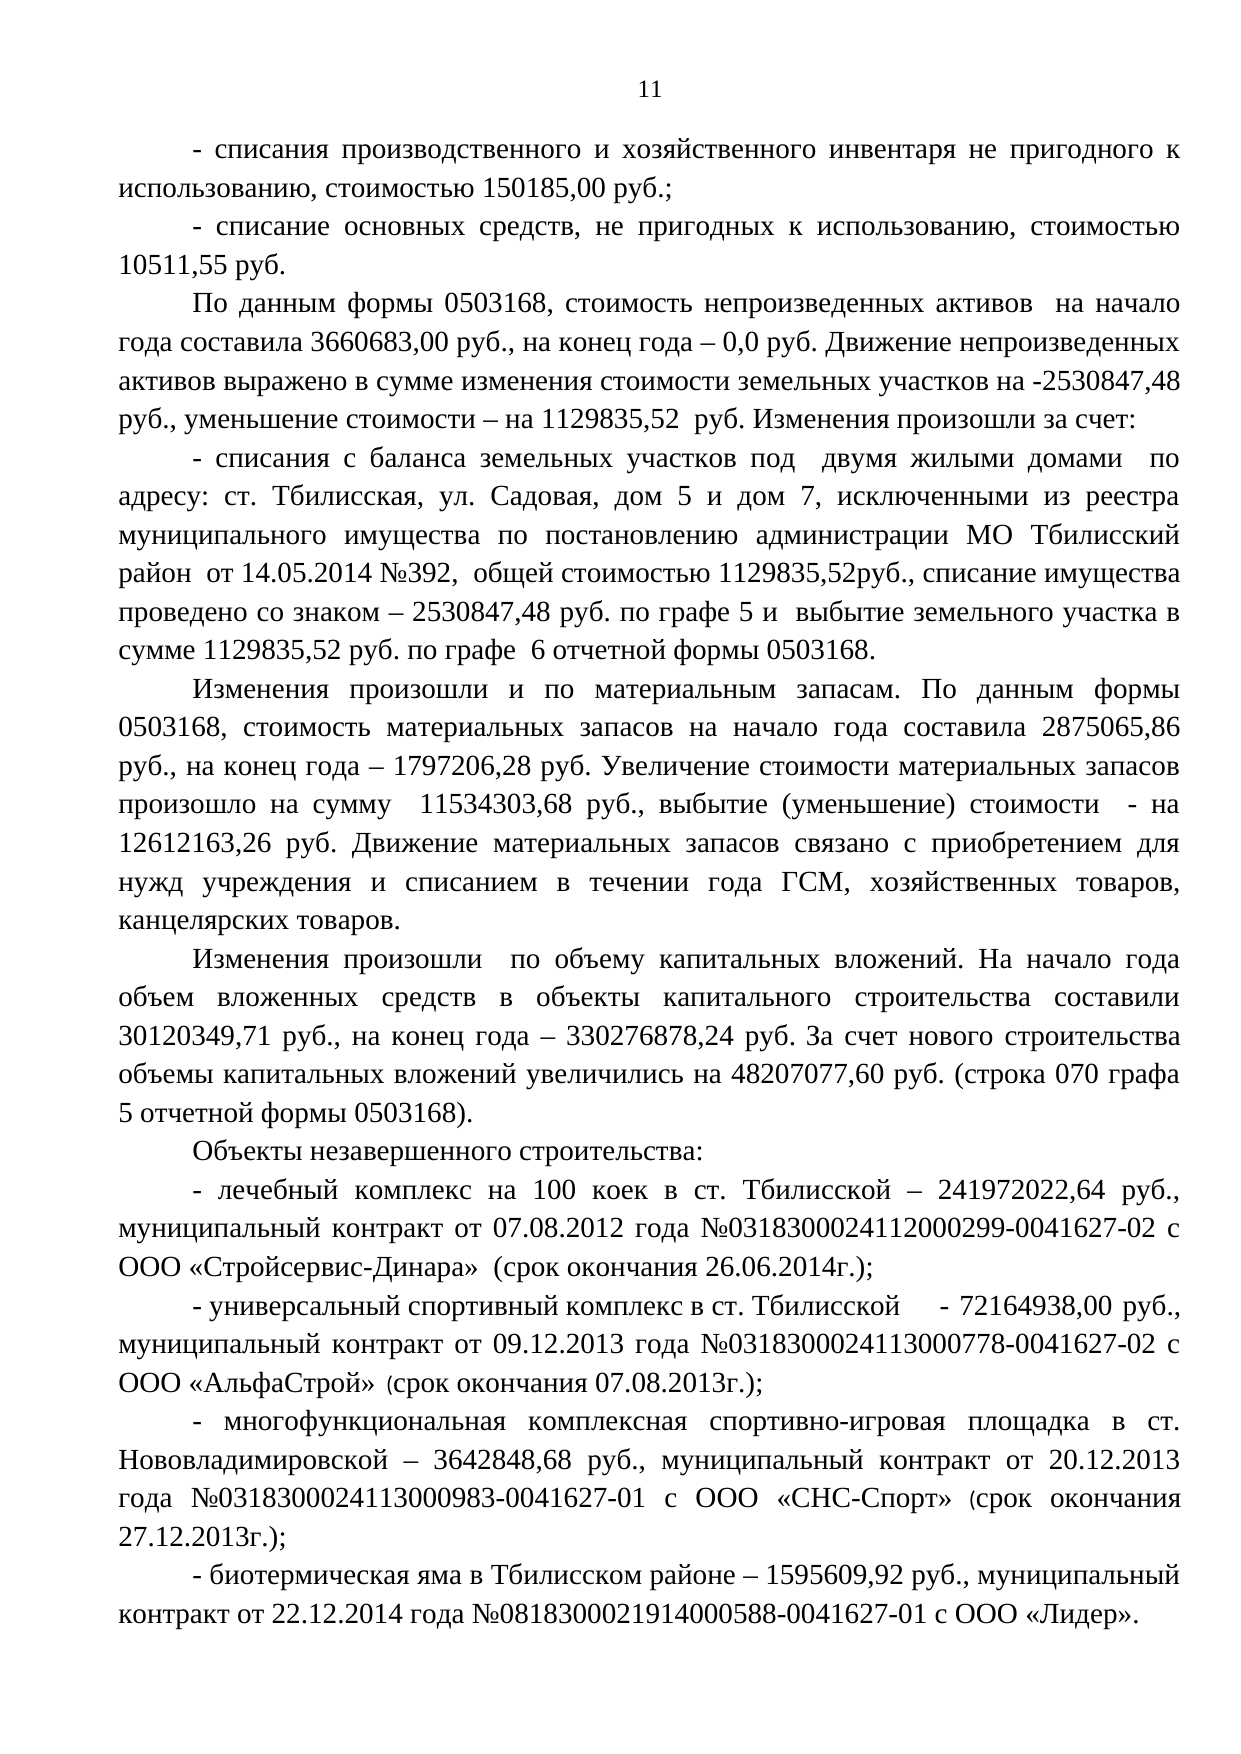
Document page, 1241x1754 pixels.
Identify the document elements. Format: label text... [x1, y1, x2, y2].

text - списания с баланса земельных участков под двумя жилыми домами по адресу: ст. Тбилисская, ул. Садовая, дом 5 и дом 7, исключенными из реестра муниципального имущества по постановлению администрации МО Тбилисский район от 14.05.2014 №392, общей стоимостью 1129835,52руб., списание имущества проведено со знаком – 2530847,48 руб. по графе 5 и выбытие земельного участка в сумме 1129835,52 руб. по графе 6 отчетной формы 0503168. [118, 440, 1181, 666]
text - универсальный спортивный комплекс в ст. Тбилисской - 72164938,00 руб., муниципальный контракт от 09.12.2013 года №0318300024113000778-0041627-02 с ООО «АльфаСтрой» (срок окончания 07.08.2013г.); [118, 1288, 1181, 1398]
text По данным формы 0503168, стоимость непроизведенных активов на начало года составила 3660683,00 руб., на конец года – 0,0 руб. Движение непроизведенных активов выражено в сумме изменения стоимости земельных участков на -2530847,48 руб., уменьшение стоимости – на 1129835,52 руб. Изменения произошли за счет: [118, 286, 1181, 435]
text - лечебный комплекс на 100 коек в ст. Тбилисской – 241972022,64 руб., муниципальный контракт от 07.08.2012 года №0318300024112000299-0041627-02 с ООО «Стройсервис-Динара» (срок окончания 26.06.2014г.); [118, 1172, 1181, 1283]
text Изменения произошли по объему капитальных вложений. На начало года объем вложенных средств в объекты капитального строительства составили 30120349,71 руб., на конец года – 330276878,24 руб. За счет нового строительства объемы капитальных вложений увеличились на 48207077,60 руб. (строка 070 графа 5 отчетной формы 0503168). [118, 941, 1181, 1128]
text - списание основных средств, не пригодных к использованию, стоимостью 10511,55 руб. [118, 208, 1181, 281]
text Объекты незавершенного строительства: [118, 1133, 1181, 1167]
text - многофункциональная комплексная спортивно-игровая площадка в ст. Нововладимировской – 3642848,68 руб., муниципальный контракт от 20.12.2013 года №0318300024113000983-0041627-01 с ООО «СНС-Спорт» (срок окончания 27.12.2013г.); [118, 1403, 1181, 1552]
text Изменения произошли и по материальным запасам. По данным формы 0503168, стоимость материальных запасов на начало года составила 2875065,86 руб., на конец года – 1797206,28 руб. Увеличение стоимости материальных запасов произошло на сумму 11534303,68 руб., выбытие (уменьшение) стоимости - на 12612163,26 руб. Движение материальных запасов связано с приобретением для нужд учреждения и списанием в течении года ГСМ, хозяйственных товаров, канцелярских товаров. [118, 671, 1181, 936]
text - биотермическая яма в Тбилисском районе – 1595609,92 руб., муниципальный контракт от 22.12.2014 года №0818300021914000588-0041627-01 с ООО «Лидер». [118, 1557, 1181, 1629]
text - списания производственного и хозяйственного инвентаря не пригодного к использованию, стоимостью 150185,00 руб.; [118, 131, 1181, 203]
